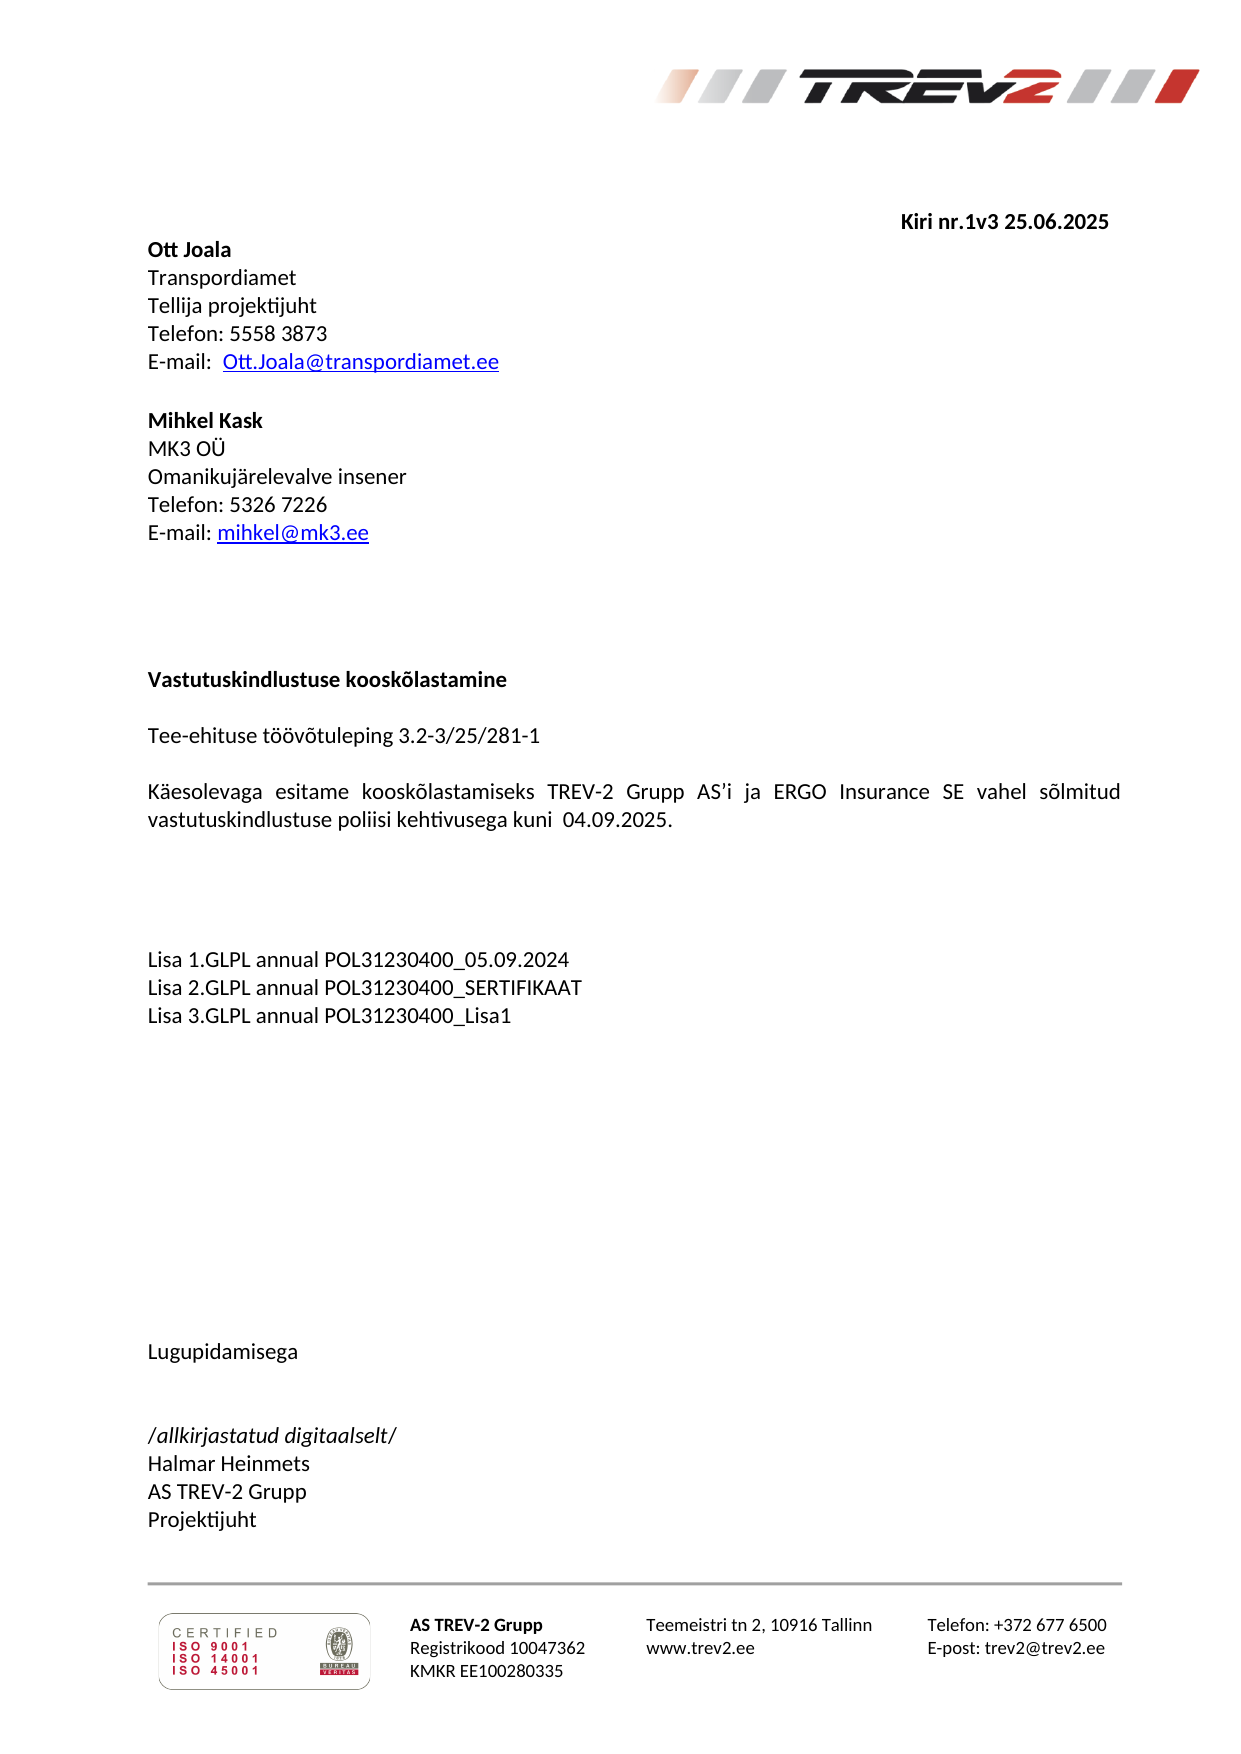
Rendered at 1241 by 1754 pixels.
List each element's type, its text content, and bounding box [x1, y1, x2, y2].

text Projektijuht [148, 1505, 1122, 1533]
text Lisa 1.GLPL annual POL31230400_05.09.2024 [148, 945, 1122, 973]
text Lisa 3.GLPL annual POL31230400_Lisa1 [148, 1001, 1122, 1029]
text MK3 OÜ [148, 434, 1122, 462]
picture [650, 0, 1237, 125]
text Telefon: 5326 7226 [148, 490, 1122, 518]
text Telefon: 5558 3873 [148, 319, 1122, 347]
text Lugupidamisega [148, 1337, 1122, 1365]
text AS TREV-2 Grupp [148, 1477, 1122, 1505]
text Tee-ehituse töövõtuleping 3.2-3/25/281-1 [148, 721, 1122, 749]
text Tellija projektijuht [148, 291, 1122, 319]
subtitle Kiri nr.1v3 25.06.2025 [148, 207, 1122, 235]
picture [158, 1613, 371, 1690]
text Käesolevaga esitame kooskõlastamiseks TREV-2 Grupp AS’i ja ERGO Insurance SE vahel sõlmitud vastutuskindlustuse poliisi kehtivusega kuni 04.09.2025. [148, 777, 1122, 833]
text /allkirjastatud digitaalselt/ [148, 1421, 1122, 1449]
text Mihkel Kask [148, 406, 1122, 434]
text E-mail: Ott.Joala@transpordiamet.ee [148, 347, 1122, 375]
text Vastutuskindlustuse kooskõlastamine [148, 665, 1122, 693]
text Halmar Heinmets [148, 1449, 1122, 1477]
text Omanikujärelevalve insener [148, 462, 1122, 490]
text Lisa 2.GLPL annual POL31230400_SERTIFIKAAT [148, 973, 1122, 1001]
text E-mail: mihkel@mk3.ee [148, 518, 1122, 546]
text Transpordiamet [148, 263, 1122, 291]
subtitle Ott Joala [148, 235, 1122, 263]
